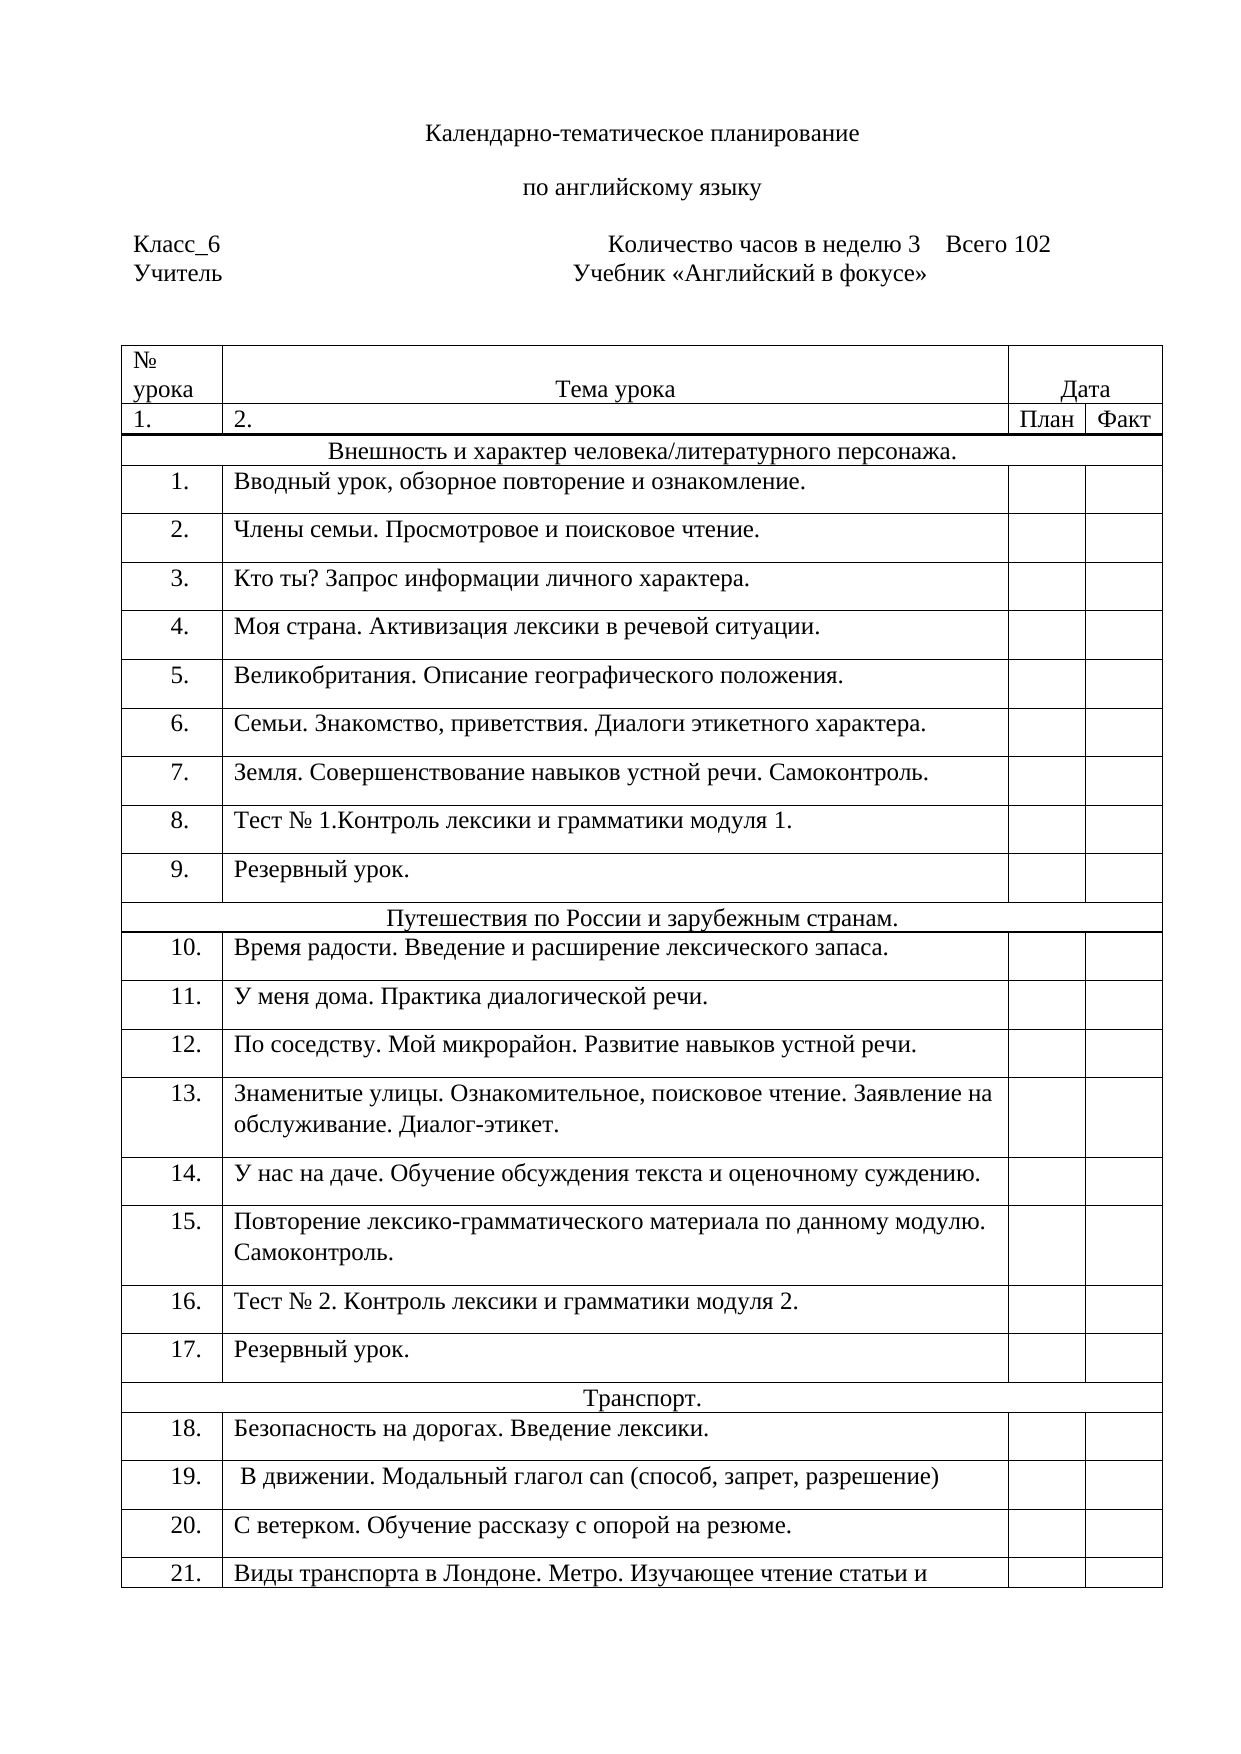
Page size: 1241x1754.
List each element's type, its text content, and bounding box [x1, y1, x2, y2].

table_cell [1009, 1206, 1085, 1285]
table_cell [1009, 514, 1085, 562]
text Календарно-тематическое планирование [133, 118, 1152, 147]
table_cell [122, 1158, 222, 1205]
table_cell Транспорт. [122, 1383, 1162, 1412]
table_cell Семьи. Знакомство, приветствия. Диалоги этикетного характера. [223, 709, 1008, 756]
table_cell [1086, 806, 1162, 853]
table_cell [1009, 981, 1085, 1028]
table_cell [1086, 563, 1162, 610]
table_header № урока [122, 346, 222, 403]
table_cell Время радости. Введение и расширение лексического запаса. [223, 933, 1008, 980]
table_cell [122, 1558, 222, 1587]
table_cell [122, 466, 222, 513]
table_cell [1009, 1158, 1085, 1205]
table_cell 2. [223, 404, 1008, 433]
table_cell В движении. Модальный глагол can (способ, запрет, разрешение) [223, 1461, 1008, 1509]
table_cell [1086, 933, 1162, 980]
table_cell [1086, 1206, 1162, 1285]
table_cell [1009, 1030, 1085, 1077]
table_cell Резервный урок. [223, 1334, 1008, 1382]
table_cell [122, 1413, 222, 1460]
table_cell [1009, 933, 1085, 980]
text по английскому языку [133, 172, 1152, 201]
table_cell [1086, 981, 1162, 1028]
table_cell По соседству. Мой микрорайон. Развитие навыков устной речи. [223, 1030, 1008, 1077]
table_cell [122, 1461, 222, 1509]
table_cell Резервный урок. [223, 854, 1008, 902]
table_cell Тест № 2. Контроль лексики и грамматики модуля 2. [223, 1286, 1008, 1333]
table_cell [1086, 1158, 1162, 1205]
table_cell [1009, 660, 1085, 707]
table_cell Путешествия по России и зарубежным странам. [122, 903, 1162, 931]
table_cell Члены семьи. Просмотровое и поисковое чтение. [223, 514, 1008, 562]
table_cell У меня дома. Практика диалогической речи. [223, 981, 1008, 1028]
table_cell [1086, 1334, 1162, 1382]
table_cell [1009, 563, 1085, 610]
table_cell Повторение лексико-грамматического материала по данному модулю. Самоконтроль. [223, 1206, 1008, 1285]
table_cell Факт [1086, 404, 1162, 433]
text Класс_6 Количество часов в неделю 3 Всего 102 [133, 229, 1152, 258]
table_cell Моя страна. Активизация лексики в речевой ситуации. [223, 611, 1008, 659]
table_cell [122, 806, 222, 853]
table_cell Кто ты? Запрос информации личного характера. [223, 563, 1008, 610]
table_header Тема урока [223, 346, 1008, 403]
text Учитель Учебник «Английский в фокусе» [133, 258, 1152, 287]
table_header Дата [1009, 346, 1162, 403]
table_cell С ветерком. Обучение рассказу с опорой на резюме. [223, 1510, 1008, 1557]
table_cell [122, 1030, 222, 1077]
table_cell [1086, 854, 1162, 902]
table_cell [122, 1334, 222, 1382]
table_cell [1009, 1510, 1085, 1557]
table_cell [1009, 1286, 1085, 1333]
table_cell [1009, 709, 1085, 756]
table_cell [122, 1206, 222, 1285]
table_cell [1009, 854, 1085, 902]
table_cell [1086, 660, 1162, 707]
table_cell [1009, 757, 1085, 804]
table_cell [1086, 1461, 1162, 1509]
table_cell [1086, 1558, 1162, 1587]
table_cell [122, 933, 222, 980]
table_cell [1086, 1030, 1162, 1077]
table_cell [1009, 1558, 1085, 1587]
table_cell У нас на даче. Обучение обсуждения текста и оценочному суждению. [223, 1158, 1008, 1205]
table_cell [223, 1558, 1008, 1587]
table_cell [1009, 1461, 1085, 1509]
table_cell [1086, 514, 1162, 562]
table_cell [122, 709, 222, 756]
table_cell [122, 660, 222, 707]
table_cell [1009, 1413, 1085, 1460]
table_cell Знаменитые улицы. Ознакомительное, поисковое чтение. Заявление на обслуживание. Диалог-этикет. [223, 1078, 1008, 1157]
table_cell [1009, 611, 1085, 659]
table_cell Безопасность на дорогах. Введение лексики. [223, 1413, 1008, 1460]
table_cell [122, 981, 222, 1028]
table_cell Тест № 1.Контроль лексики и грамматики модуля 1. [223, 806, 1008, 853]
table_cell [122, 1510, 222, 1557]
table_cell [1086, 1078, 1162, 1157]
table_cell [1086, 709, 1162, 756]
table_cell [122, 1286, 222, 1333]
table_cell [1086, 611, 1162, 659]
table_cell Внешность и характер человека/литературного персонажа. [122, 436, 1162, 465]
table_cell [1009, 1078, 1085, 1157]
table_cell [1009, 466, 1085, 513]
table_cell [1086, 1286, 1162, 1333]
table_cell Вводный урок, обзорное повторение и ознакомление. [223, 466, 1008, 513]
table_cell [122, 563, 222, 610]
table_cell [1086, 1413, 1162, 1460]
table_cell [122, 514, 222, 562]
table_cell [1086, 1510, 1162, 1557]
table_cell [1009, 1334, 1085, 1382]
table_cell [1086, 466, 1162, 513]
table_cell [122, 1078, 222, 1157]
table_cell 1. [122, 404, 222, 433]
table_cell [122, 854, 222, 902]
table_cell Великобритания. Описание географического положения. [223, 660, 1008, 707]
table_cell Земля. Совершенствование навыков устной речи. Самоконтроль. [223, 757, 1008, 804]
table_cell [1009, 806, 1085, 853]
table_cell [122, 757, 222, 804]
table_cell [1086, 757, 1162, 804]
table_cell План [1009, 404, 1085, 433]
table_cell [122, 611, 222, 659]
